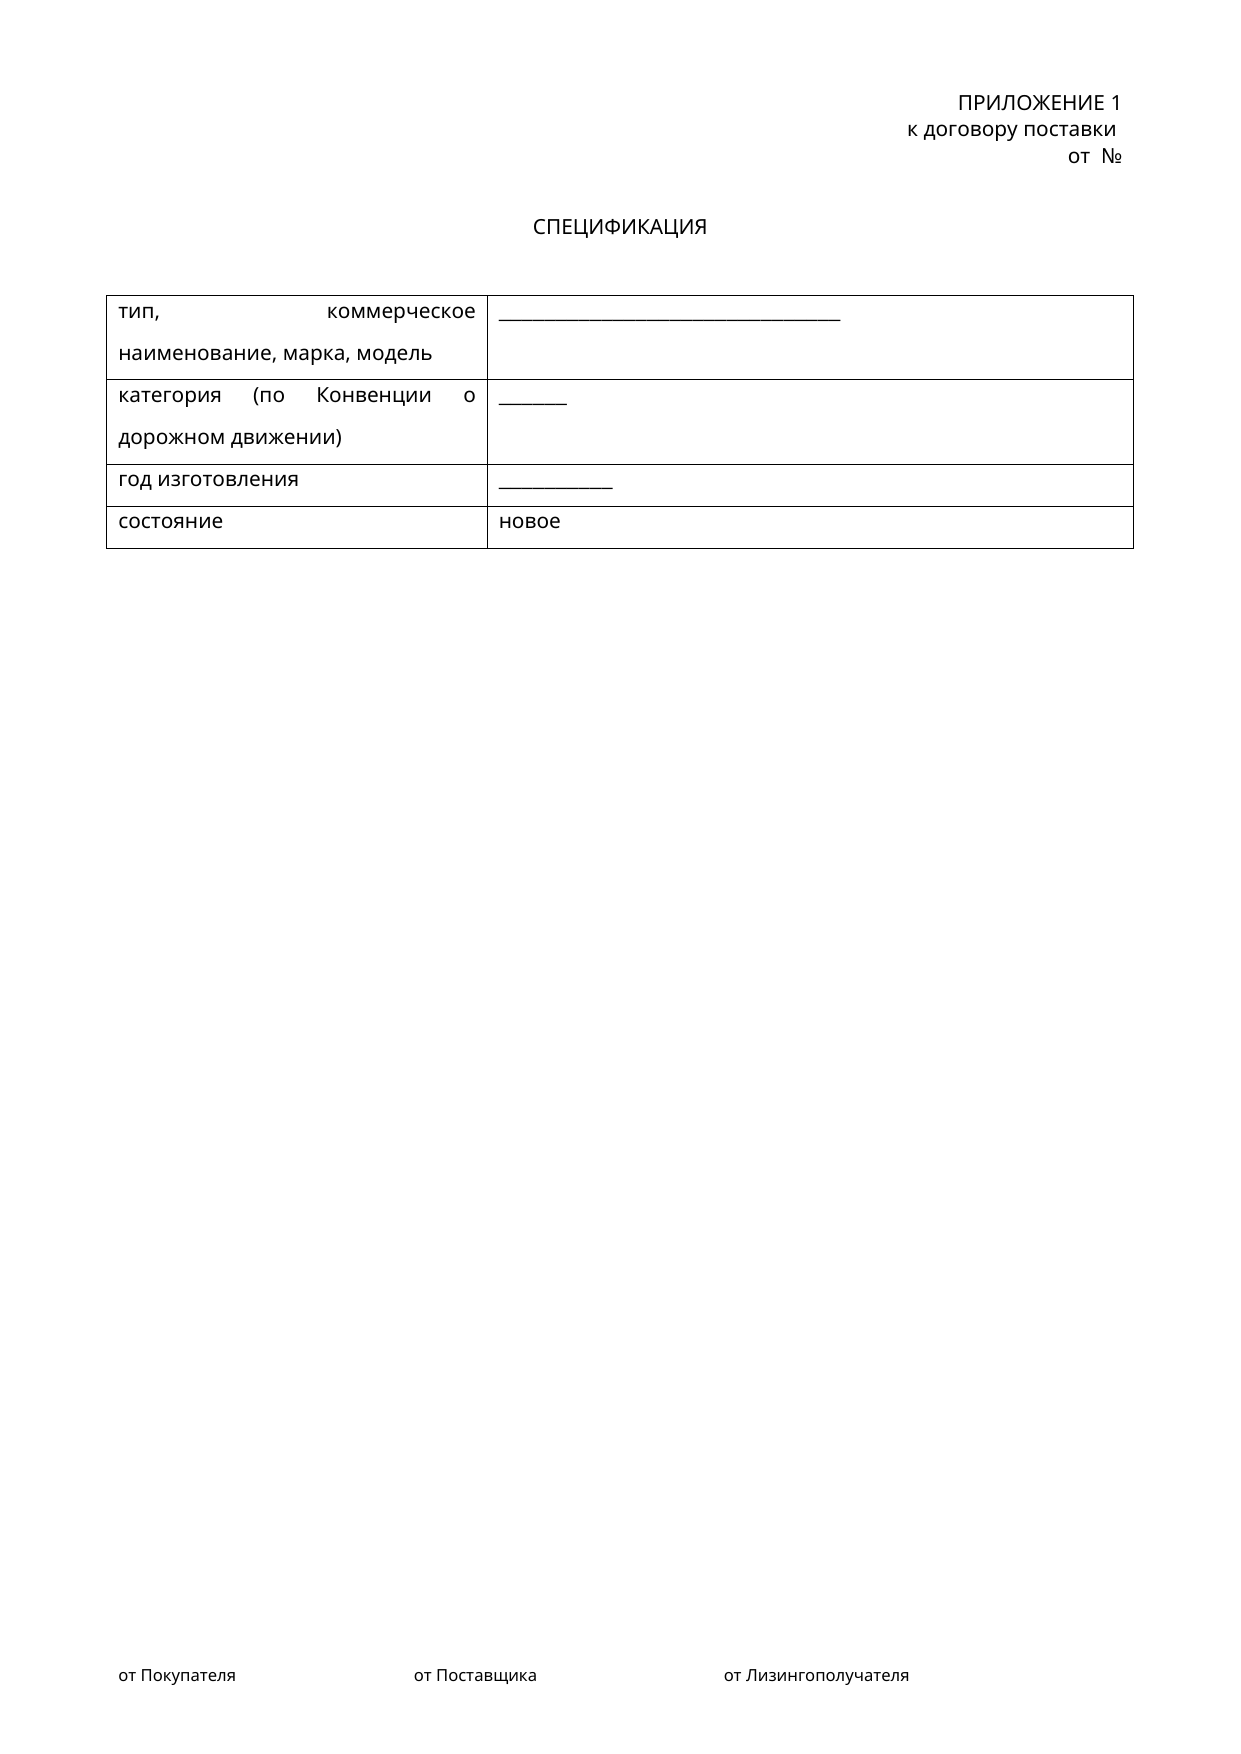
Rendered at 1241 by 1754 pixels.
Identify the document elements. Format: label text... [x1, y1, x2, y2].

table_cell год изготовления [107, 465, 487, 506]
table_header тип, коммерческое наименование, марка, модель [107, 296, 487, 379]
text СПЕЦИФИКАЦИЯ [118, 212, 1122, 282]
table_cell новое [488, 507, 1133, 548]
table_cell категория (по Конвенции о дорожном движении) [107, 380, 487, 463]
text ПРИЛОЖЕНИЕ 1 к договору поставки от № [118, 89, 1122, 170]
table_cell состояние [107, 507, 487, 548]
